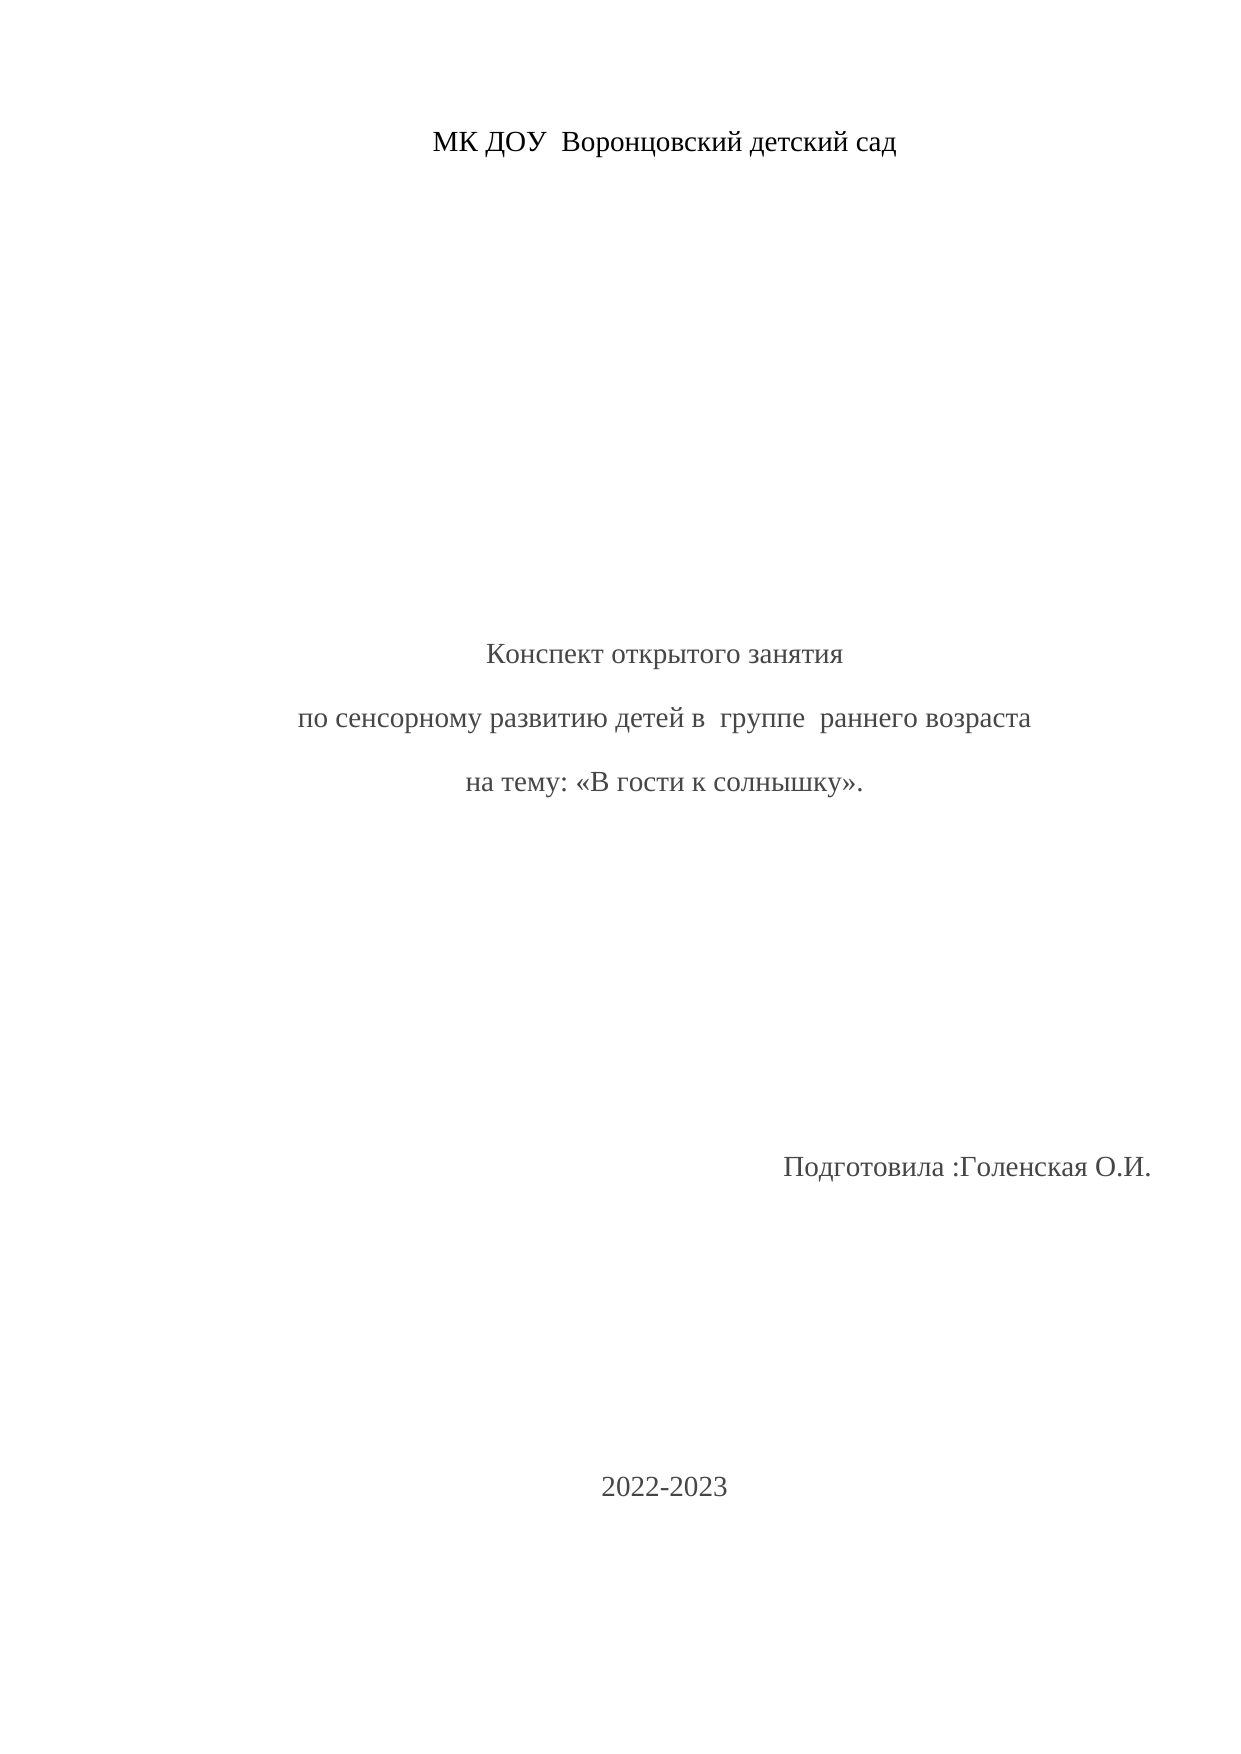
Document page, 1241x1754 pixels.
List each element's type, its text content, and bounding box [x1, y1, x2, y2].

text Конспект открытого занятия [177, 631, 1152, 670]
text 2022-2023 [177, 1463, 1152, 1502]
text на тему: «В гости к солнышку». [177, 759, 1152, 798]
text по сенсорному развитию детей в группе раннего возраста [177, 695, 1152, 734]
text Подготовила :Голенская О.И. [177, 1143, 1152, 1182]
text МК ДОУ Воронцовский детский сад [177, 118, 1152, 157]
